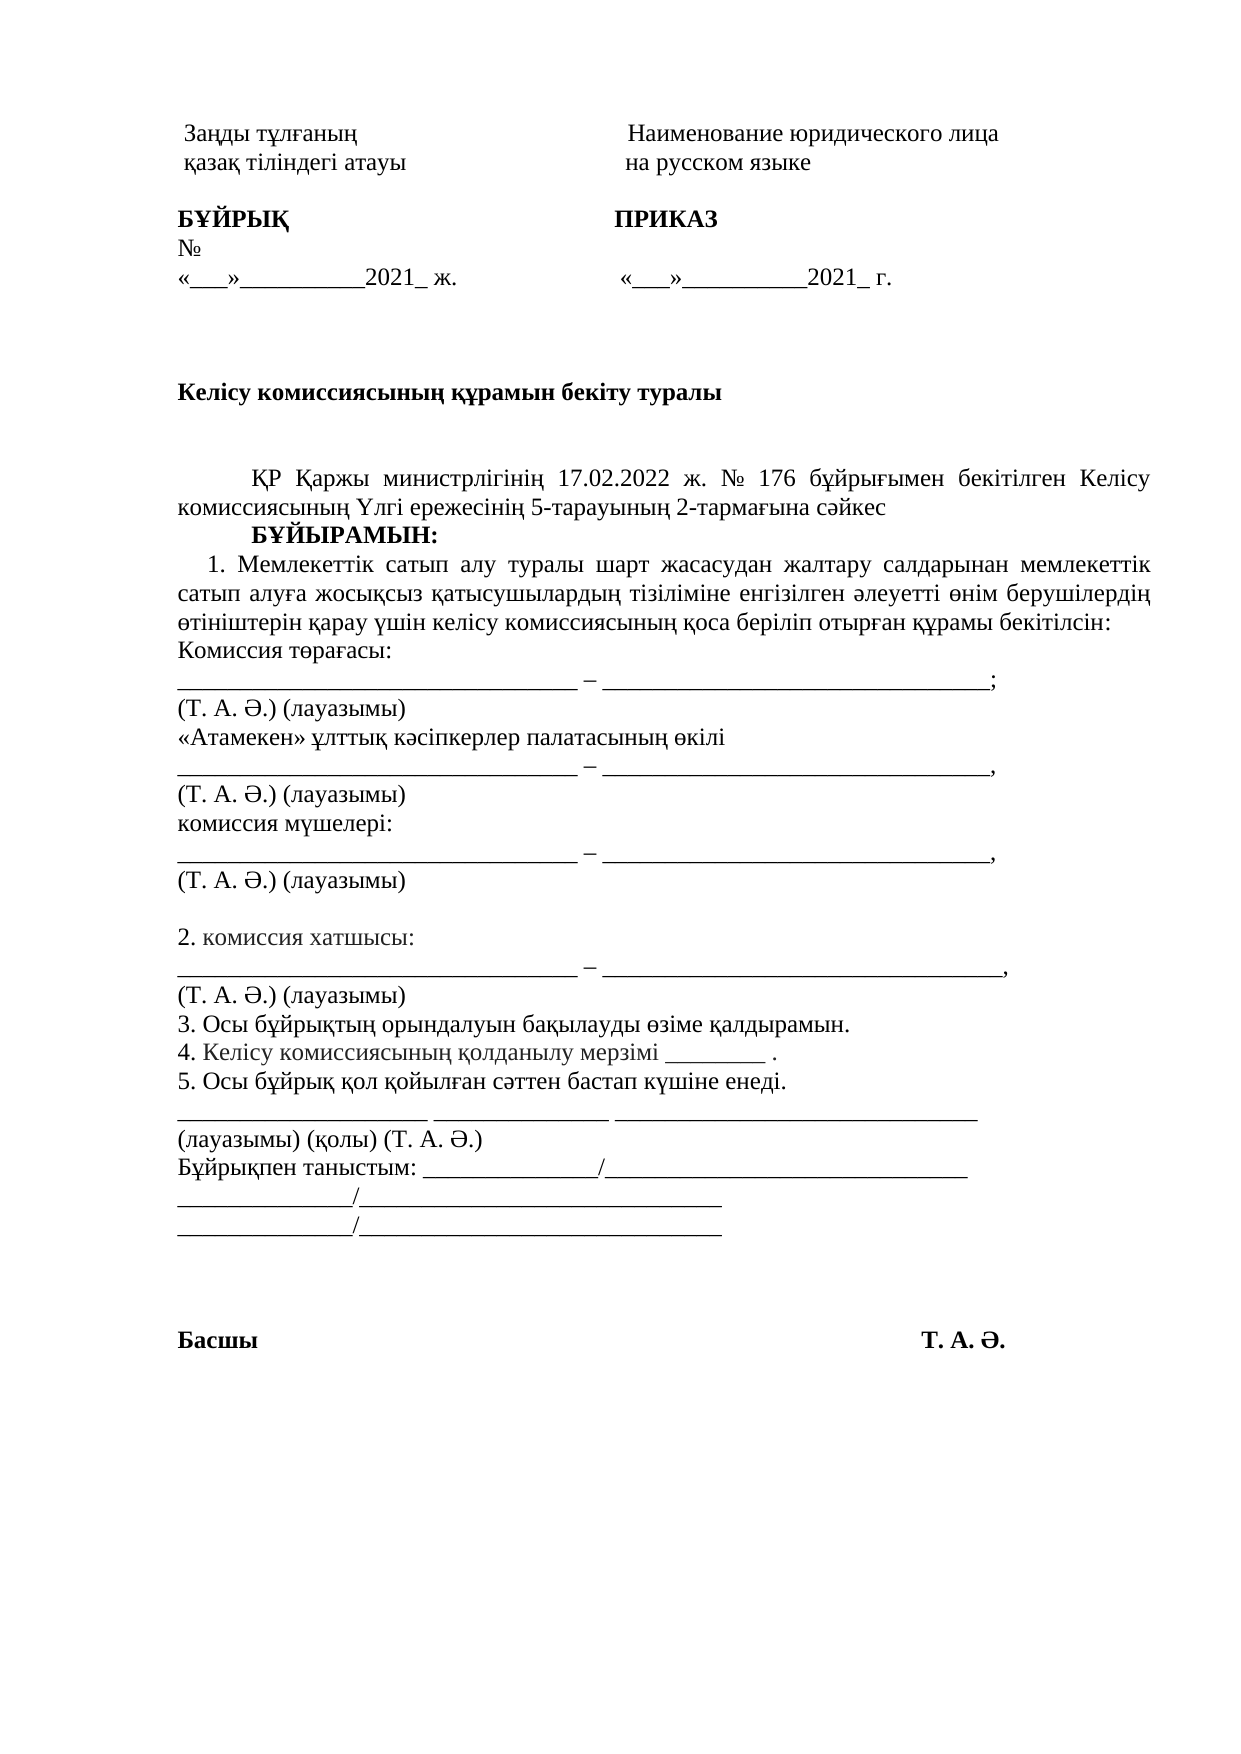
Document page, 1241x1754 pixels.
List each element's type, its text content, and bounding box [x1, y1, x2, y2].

text 2. комиссия хатшысы: [177, 922, 1152, 951]
text Заңды тұлғаның Наименование юридического лица [177, 118, 1152, 147]
text (Т. А. Ә.) (лауазымы) [177, 693, 1152, 722]
text «___»__________2021_ ж. «___»__________2021_ г. [177, 262, 1152, 291]
text ________________________________ – _______________________________, [177, 837, 1152, 866]
text ________________________________ – ________________________________, [177, 951, 1152, 980]
text БҰЙРЫҚ ПРИКАЗ [177, 204, 1152, 233]
text ________________________________ – _______________________________, [177, 751, 1152, 779]
text 3. Осы бұйрықтың орындалуын бақылауды өзіме қалдырамын. [177, 1009, 1152, 1037]
text қазақ тіліндегі атауы на русском языке [177, 147, 1152, 176]
text (Т. А. Ә.) (лауазымы) [177, 779, 1152, 808]
text «Атамекен» ұлттық кәсіпкерлер палатасының өкілі [177, 722, 1152, 751]
text комиссия мүшелері: [177, 808, 1152, 837]
text ______________/_____________________________ [177, 1181, 1152, 1210]
text (Т. А. Ә.) (лауазымы) [177, 980, 1152, 1009]
text 4. Келісу комиссиясының қолданылу мерзімі ________ . [177, 1037, 1152, 1066]
text № [177, 233, 1152, 262]
text (Т. А. Ә.) (лауазымы) [177, 866, 1152, 894]
text ____________________ ______________ _____________________________ [177, 1095, 1152, 1124]
text ________________________________ – _______________________________; [177, 664, 1152, 693]
text 5. Осы бұйрық қол қойылған сәттен бастап күшіне енеді. [177, 1066, 1152, 1095]
text Келісу комиссиясының құрамын бекіту туралы [177, 377, 1152, 406]
text (лауазымы) (қолы) (Т. А. Ә.) [177, 1124, 1152, 1152]
text Басшы Т. А. Ә. [177, 1325, 1152, 1354]
text ______________/_____________________________ [177, 1210, 1152, 1239]
text 1. Мемлекеттік сатып алу туралы шарт жасасудан жалтару салдарынан мемлекеттік сатып алуға жосықсыз қатысушылардың тізіліміне енгізілген әлеуетті өнім берушілердің өтініштерін қарау үшін келісу комиссиясының қоса беріліп отырған құрамы бекітілсін: [177, 549, 1152, 636]
text ҚР Қаржы министрлігінің 17.02.2022 ж. № 176 бұйрығымен бекітілген Келісу комиссиясының Үлгі ережесінің 5-тарауының 2-тармағына сәйкес [177, 463, 1152, 521]
text БҰЙЫРАМЫН: [177, 521, 1152, 549]
text Комиссия төрағасы: [177, 636, 1152, 664]
text Бұйрықпен таныстым: ______________/_____________________________ [177, 1152, 1152, 1181]
